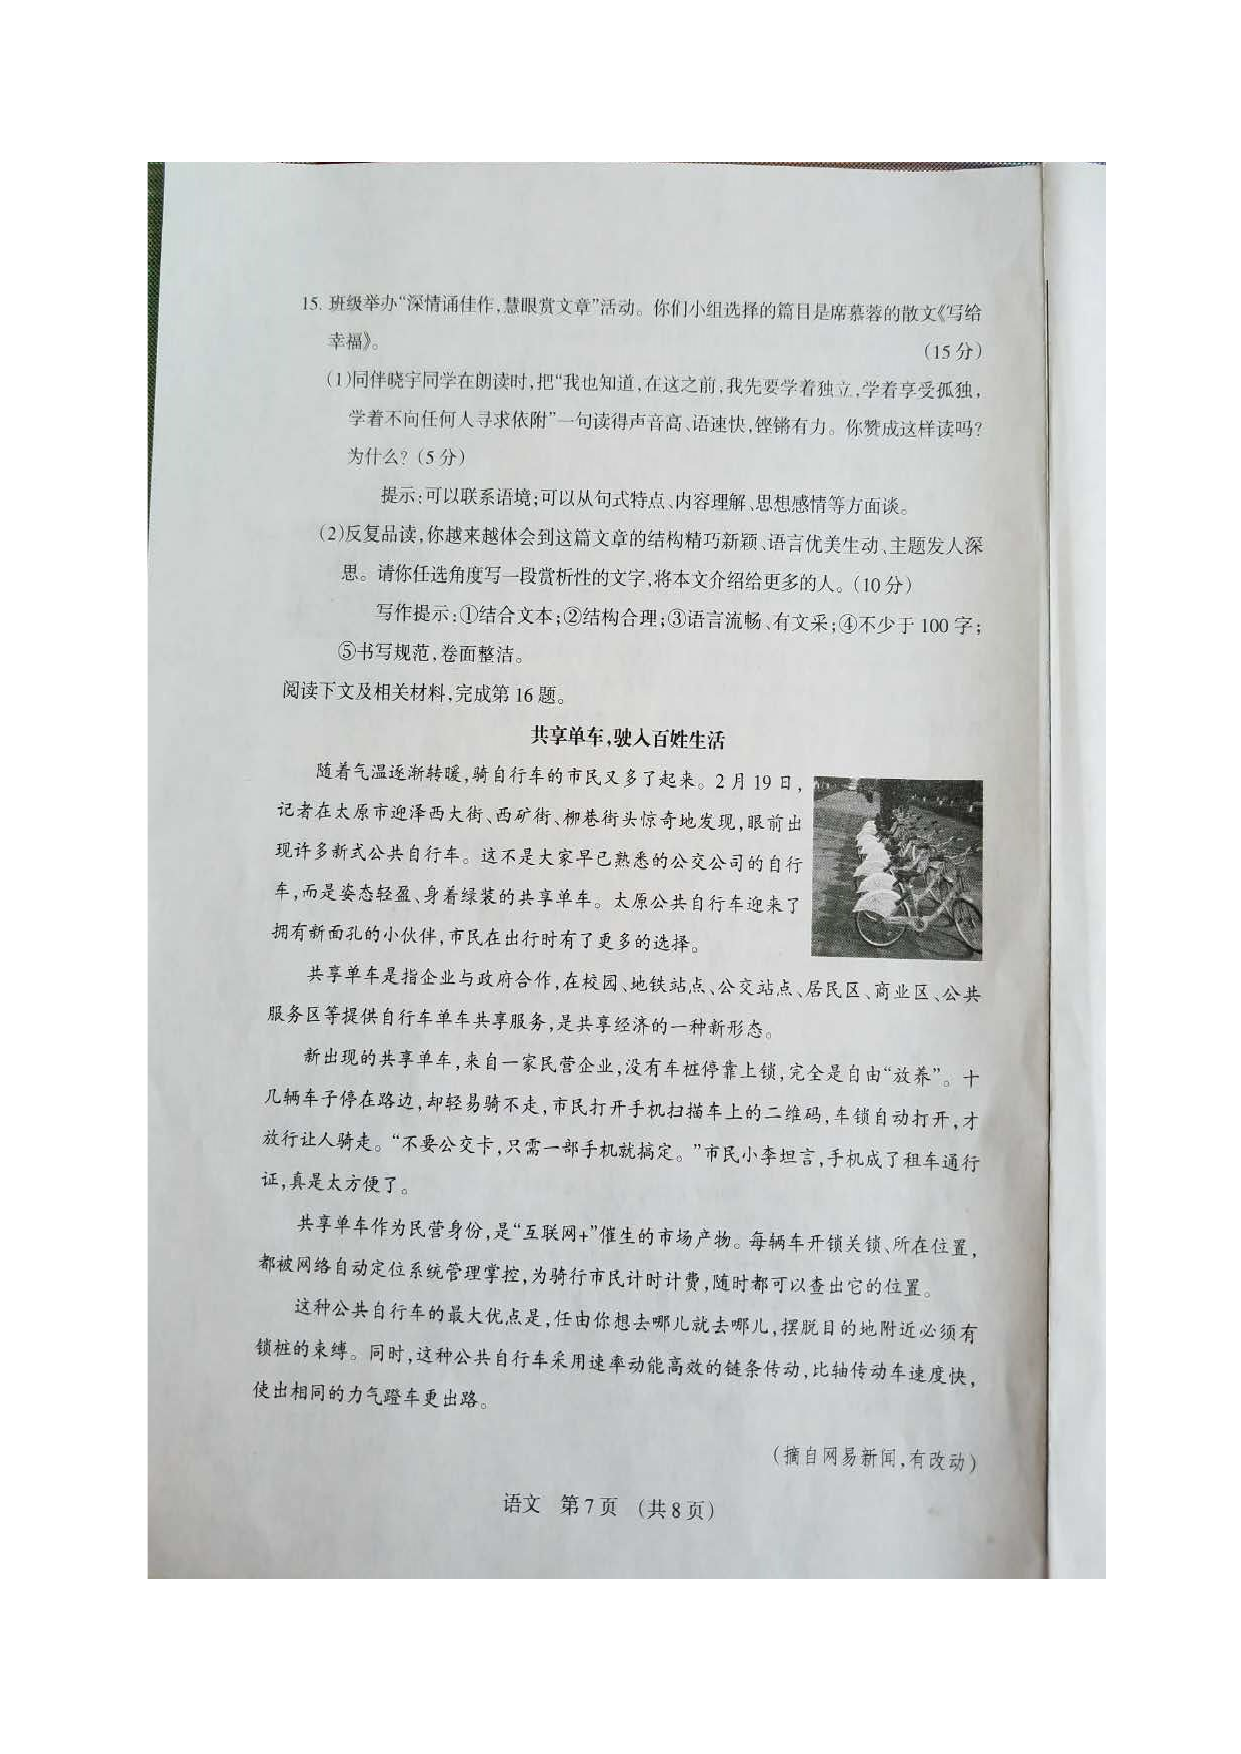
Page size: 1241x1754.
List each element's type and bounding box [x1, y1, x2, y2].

picture [147, 162, 1106, 1579]
